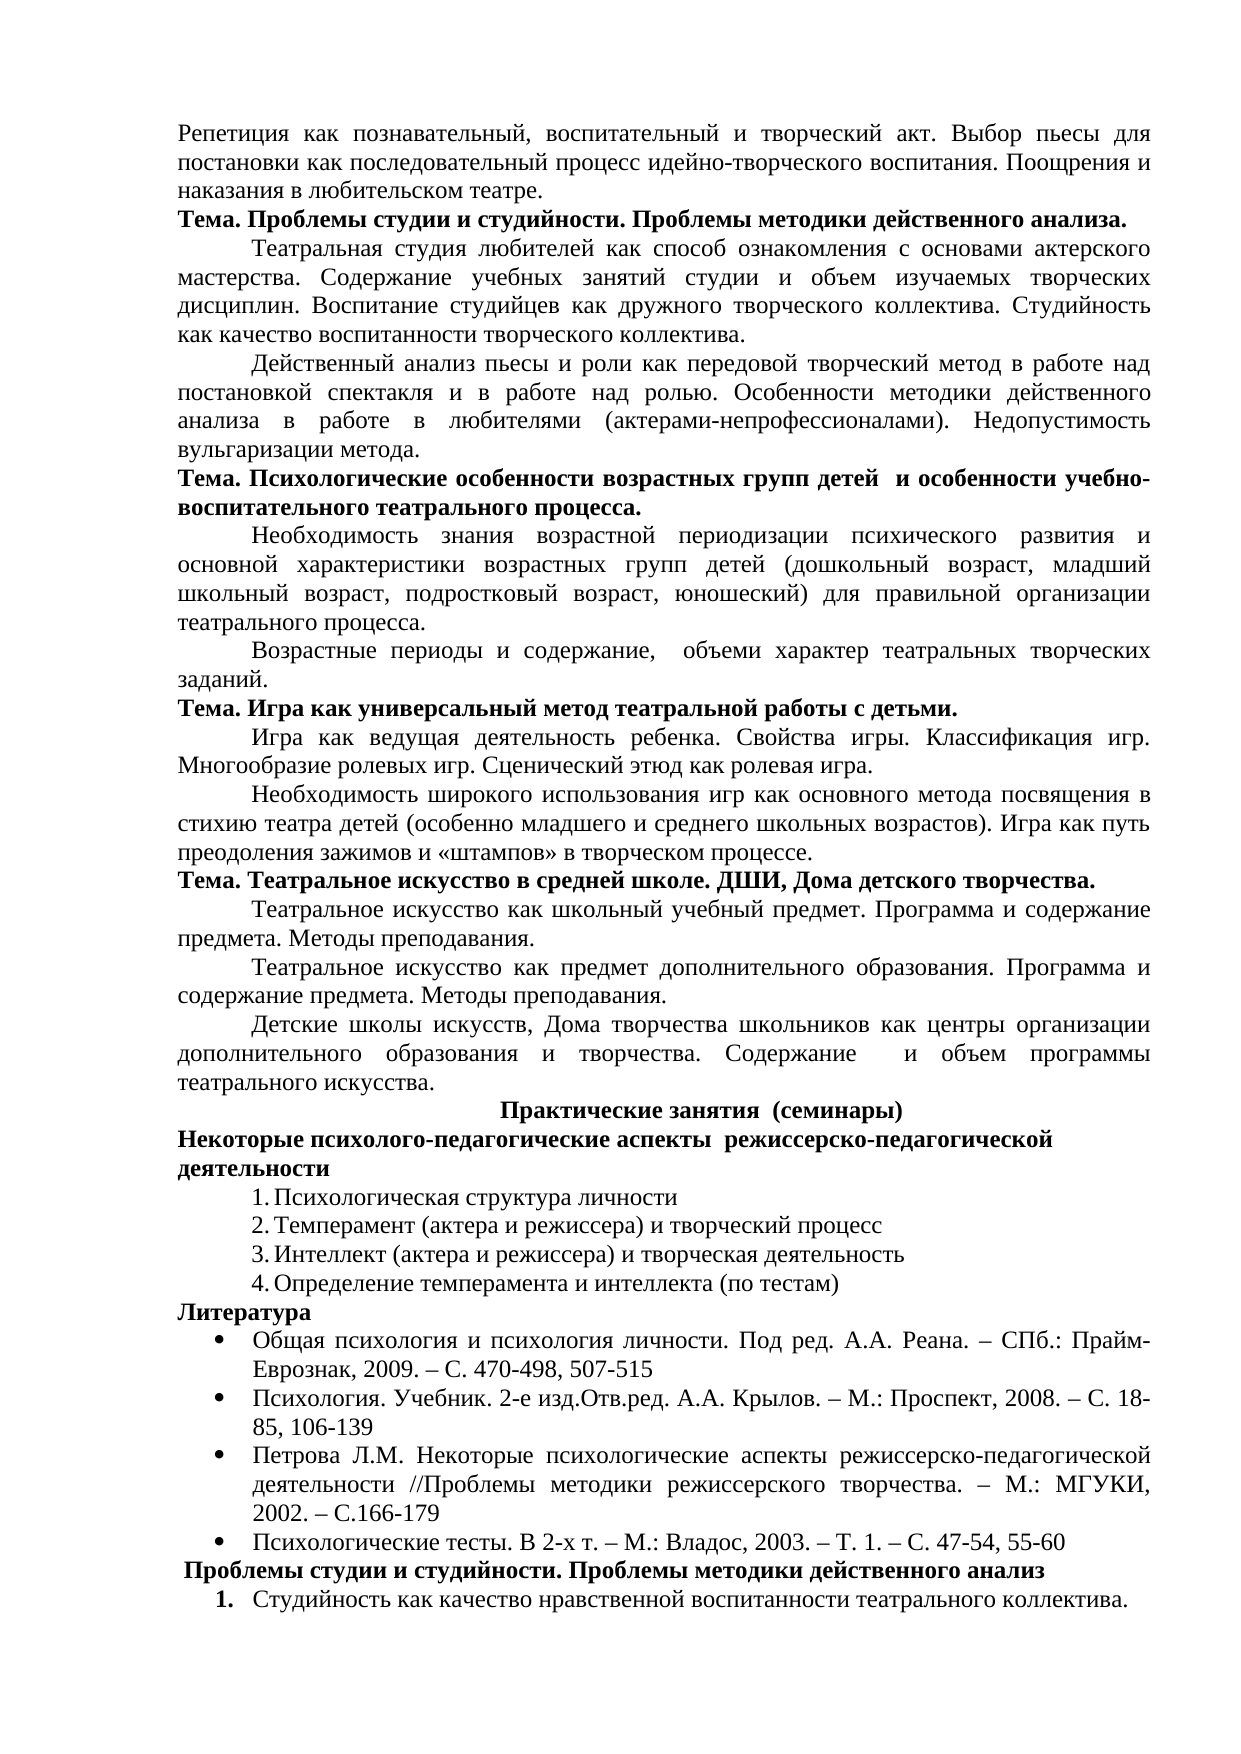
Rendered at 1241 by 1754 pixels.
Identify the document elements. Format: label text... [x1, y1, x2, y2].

text Театральное искусство как школьный учебный предмет. Программа и содержание предмета. Методы преподавания. [177, 894, 1152, 952]
list Определение темперамента и интеллекта (по тестам) [177, 1268, 1152, 1297]
text Проблемы студии и студийности. Проблемы методики действенного анализ [177, 1556, 1152, 1584]
list Петрова Л.М. Некоторые психологические аспекты режиссерско-педагогической деятельности //Проблемы методики режиссерского творчества. – М.: МГУКИ, 2002. – С.166-179 [215, 1441, 1152, 1527]
text Театральное искусство как предмет дополнительного образования. Программа и содержание предмета. Методы преподавания. [177, 952, 1152, 1009]
text Тема. Проблемы студии и студийности. Проблемы методики действенного анализа. [177, 204, 1152, 233]
list Темперамент (актера и режиссера) и творческий процесс [177, 1211, 1152, 1239]
text Возрастные периоды и содержание, объеми характер театральных творческих заданий. [177, 636, 1152, 693]
list Психологическая структура личности [177, 1182, 1152, 1211]
text Практические занятия (семинары) [177, 1096, 1152, 1124]
text Тема. Театральное искусство в средней школе. ДШИ, Дома детского творчества. [177, 866, 1152, 894]
text Детские школы искусств, Дома творчества школьников как центры организации дополнительного образования и творчества. Содержание и объем программы театрального искусства. [177, 1009, 1152, 1096]
list Интеллект (актера и режиссера) и творческая деятельность [177, 1239, 1152, 1268]
text Необходимость широкого использования игр как основного метода посвящения в стихию театра детей (особенно младшего и среднего школьных возрастов). Игра как путь преодоления зажимов и «штампов» в творческом процессе. [177, 779, 1152, 866]
list Психологические тесты. В 2-х т. – М.: Владос, 2003. – Т. 1. – С. 47-54, 55-60 [215, 1527, 1152, 1556]
list Общая психология и психология личности. Под ред. А.А. Реана. – СПб.: Прайм-Еврознак, 2009. – С. 470-498, 507-515 [215, 1326, 1152, 1383]
text Театральная студия любителей как способ ознакомления с основами актерского мастерства. Содержание учебных занятий студии и объем изучаемых творческих дисциплин. Воспитание студийцев как дружного творческого коллектива. Студийность как качество воспитанности творческого коллектива. [177, 233, 1152, 348]
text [177, 118, 1152, 204]
text Необходимость знания возрастной периодизации психического развития и основной характеристики возрастных групп детей (дошкольный возраст, младший школьный возраст, подростковый возраст, юношеский) для правильной организации театрального процесса. [177, 521, 1152, 636]
text Игра как ведущая деятельность ребенка. Свойства игры. Классификация игр. Многообразие ролевых игр. Сценический этюд как ролевая игра. [177, 722, 1152, 779]
list Психология. Учебник. 2-е изд.Отв.ред. А.А. Крылов. – М.: Проспект, 2008. – С. 18-85, 106-139 [215, 1383, 1152, 1441]
list Студийность как качество нравственной воспитанности театрального коллектива. [215, 1584, 1152, 1613]
text Действенный анализ пьесы и роли как передовой творческий метод в работе над постановкой спектакля и в работе над ролью. Особенности методики действенного анализа в работе в любителями (актерами-непрофессионалами). Недопустимость вульгаризации метода. [177, 348, 1152, 463]
text Литература [177, 1297, 1152, 1326]
text Некоторые психолого-педагогические аспекты режиссерско-педагогической деятельности [177, 1124, 1152, 1182]
text Тема. Психологические особенности возрастных групп детей и особенности учебно-воспитательного театрального процесса. [177, 463, 1152, 521]
text Тема. Игра как универсальный метод театральной работы с детьми. [177, 693, 1152, 722]
